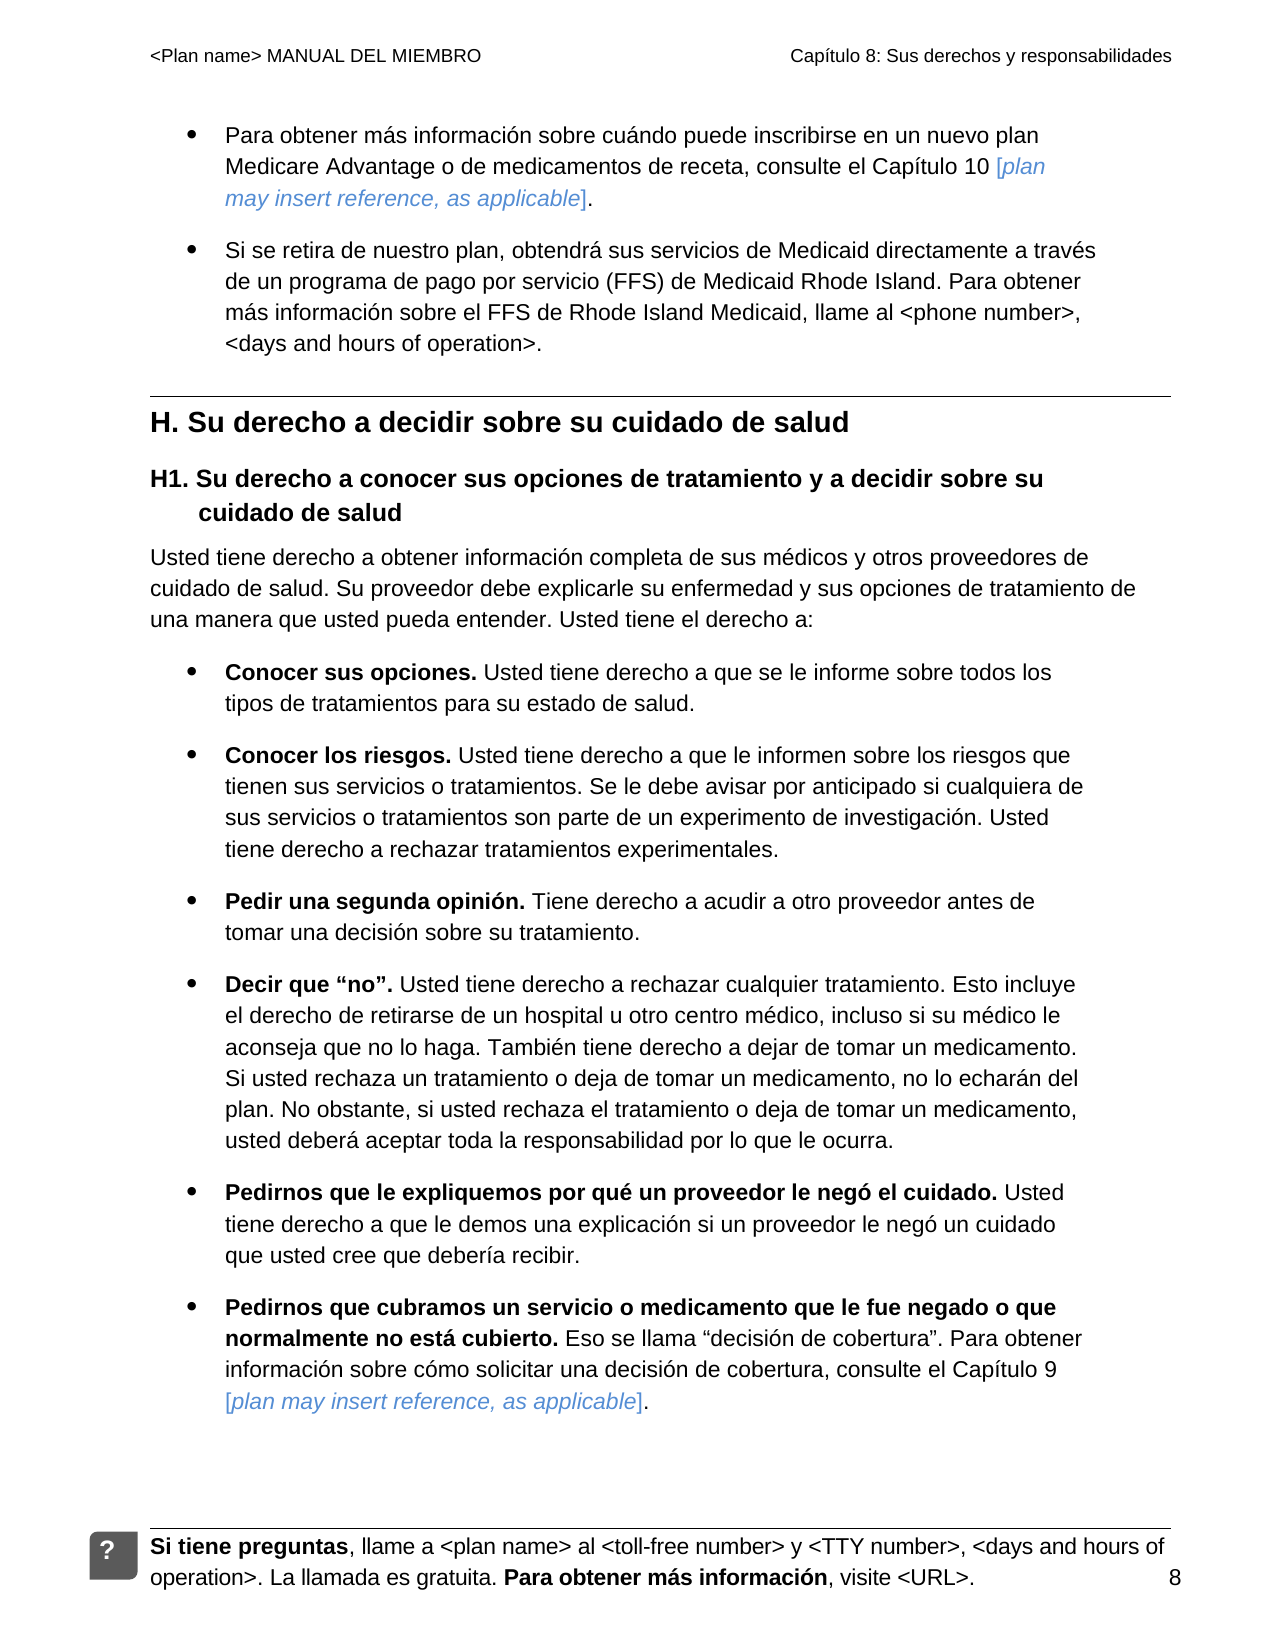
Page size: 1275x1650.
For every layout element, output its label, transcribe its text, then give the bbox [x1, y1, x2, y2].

list Si se retira de nuestro plan, obtendrá sus servicios de Medicaid directamente a través de un programa de pago por servicio (FFS) de Medicaid Rhode Island. Para obtener más información sobre el FFS de Rhode Island Medicaid, llame al <phone number>, <days and hours of operation>. [187, 233, 1096, 358]
list Conocer sus opciones. Usted tiene derecho a que se le informe sobre todos los tipos de tratamientos para su estado de salud. [187, 655, 1096, 717]
list Pedirnos que cubramos un servicio o medicamento que le fue negado o que normalmente no está cubierto. Eso se llama “decisión de cobertura”. Para obtener información sobre cómo solicitar una decisión de cobertura, consulte el Capítulo 9 [plan may insert reference, as applicable]. [187, 1290, 1096, 1415]
subtitle H1. Su derecho a conocer sus opciones de tratamiento y a decidir sobre su cuidado de salud [150, 461, 1096, 528]
list Para obtener más información sobre cuándo puede inscribirse en un nuevo plan Medicare Advantage o de medicamentos de receta, consulte el Capítulo 10 [plan may insert reference, as applicable]. [187, 118, 1096, 212]
subtitle Su derecho a decidir sobre su cuidado de salud [150, 397, 1171, 440]
text Usted tiene derecho a obtener información completa de sus médicos y otros proveedores de cuidado de salud. Su proveedor debe explicarle su enfermedad y sus opciones de tratamiento de una manera que usted pueda entender. Usted tiene el derecho a: [150, 540, 1171, 634]
list Decir que “no”. Usted tiene derecho a rechazar cualquier tratamiento. Esto incluye el derecho de retirarse de un hospital u otro centro médico, incluso si su médico le aconseja que no lo haga. También tiene derecho a dejar de tomar un medicamento. Si usted rechaza un tratamiento o deja de tomar un medicamento, no lo echarán del plan. No obstante, si usted rechaza el tratamiento o deja de tomar un medicamento, usted deberá aceptar toda la responsabilidad por lo que le ocurra. [187, 967, 1096, 1155]
list Conocer los riesgos. Usted tiene derecho a que le informen sobre los riesgos que tienen sus servicios o tratamientos. Se le debe avisar por anticipado si cualquiera de sus servicios o tratamientos son parte de un experimento de investigación. Usted tiene derecho a rechazar tratamientos experimentales. [187, 738, 1096, 863]
list Pedir una segunda opinión. Tiene derecho a acudir a otro proveedor antes de tomar una decisión sobre su tratamiento. [187, 884, 1096, 947]
list Pedirnos que le expliquemos por qué un proveedor le negó el cuidado. Usted tiene derecho a que le demos una explicación si un proveedor le negó un cuidado que usted cree que debería recibir. [187, 1176, 1096, 1269]
